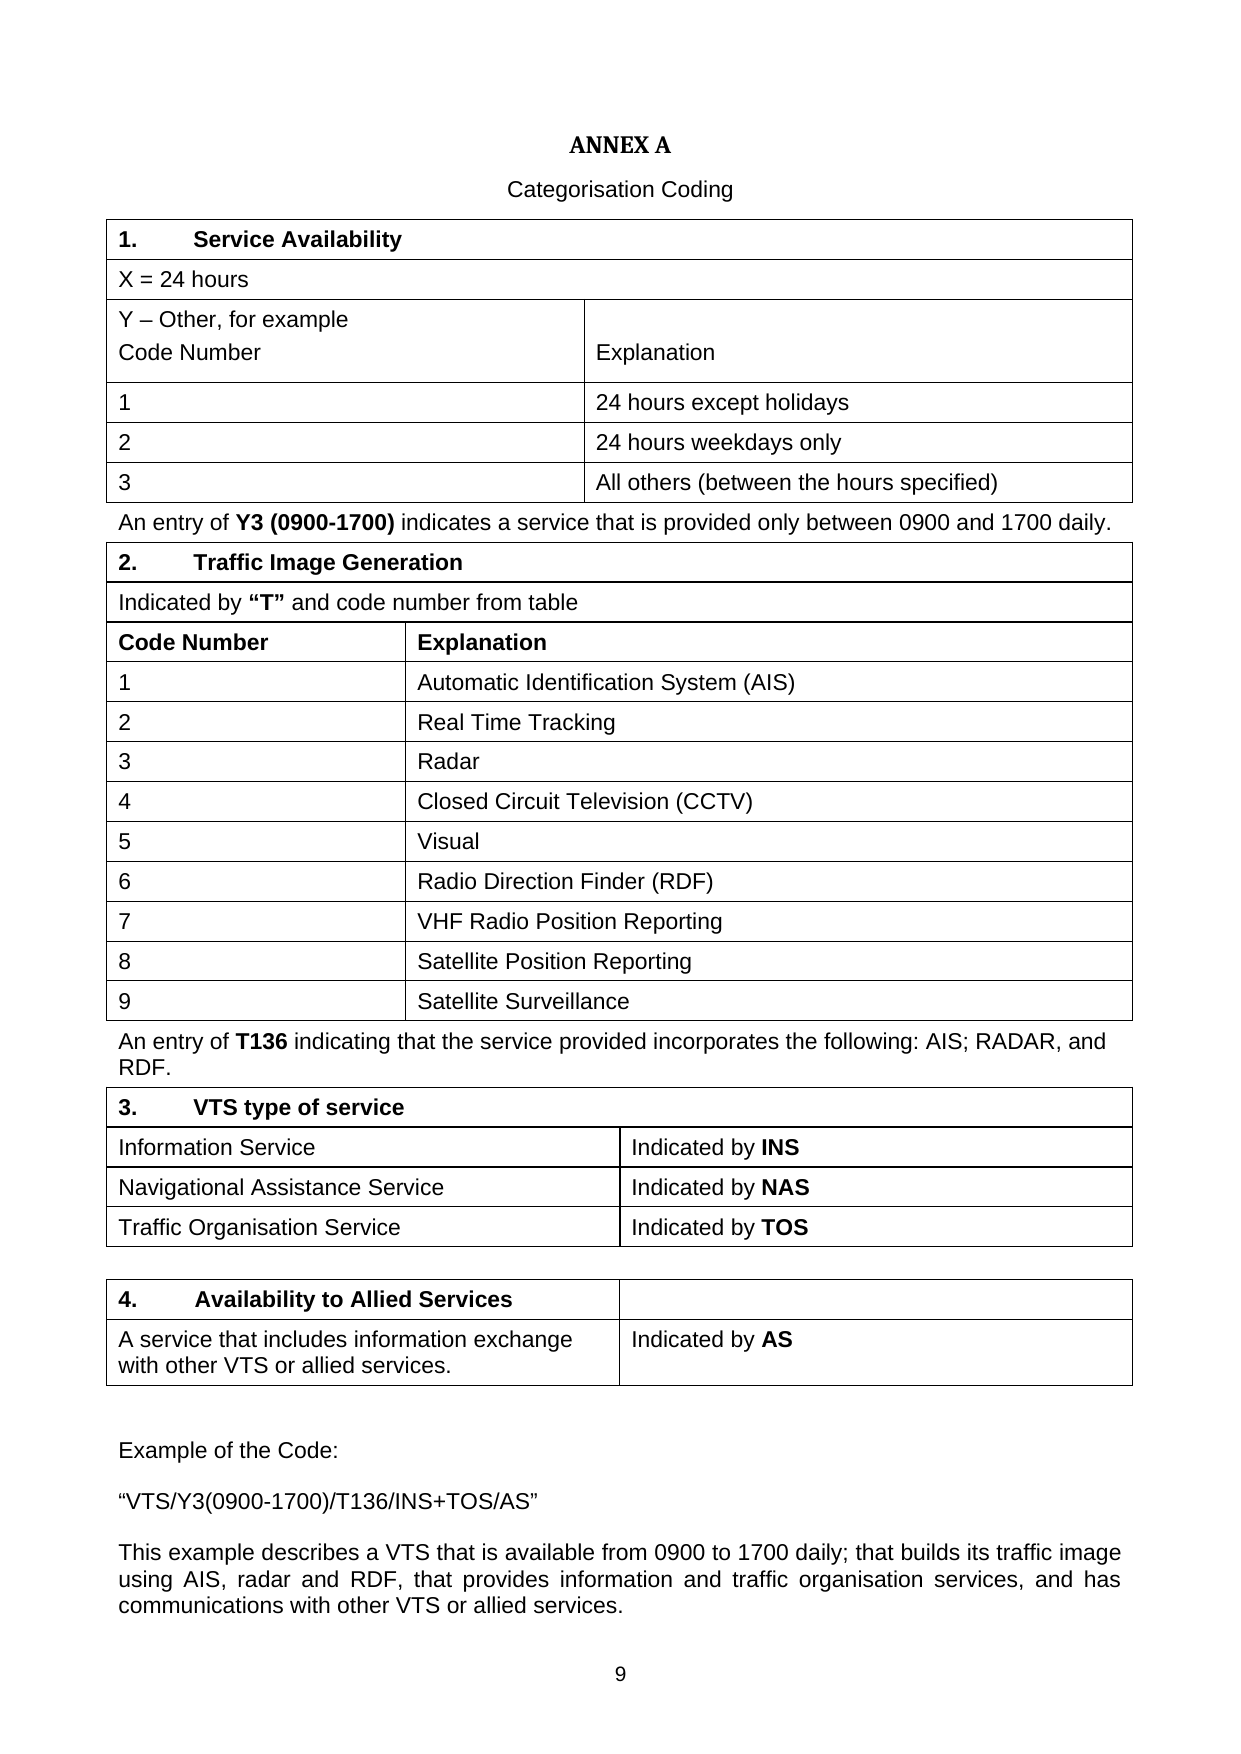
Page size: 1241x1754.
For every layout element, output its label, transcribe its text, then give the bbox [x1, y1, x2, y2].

text An entry of Y3 (0900-1700) indicates a service that is provided only between 0900 and 1700 daily. [118, 509, 1122, 535]
table_cell 8 [107, 942, 405, 980]
table_cell X = 24 hours [107, 260, 1132, 299]
table_cell 2 [107, 423, 584, 462]
table_cell 6 [107, 862, 405, 901]
table_header [620, 1280, 1132, 1319]
table_cell Code Number [107, 623, 405, 661]
text This example describes a VTS that is available from 0900 to 1700 daily; that builds its traffic image using AIS, radar and RDF, that provides information and traffic organisation services, and has communications with other VTS or allied services. [118, 1539, 1122, 1618]
table_cell All others (between the hours specified) [585, 463, 1132, 502]
table_header 1. Service Availability [107, 220, 1132, 259]
table_cell Satellite Surveillance [406, 981, 1132, 1020]
table_cell Radar [406, 742, 1132, 781]
table_cell 1 [107, 383, 584, 422]
text Categorisation Coding [118, 176, 1122, 202]
text Example of the Code: [118, 1437, 1122, 1463]
table_cell Indicated by NAS [621, 1168, 1132, 1206]
table_cell Indicated by “T” and code number from table [107, 583, 1132, 621]
table_cell 24 hours weekdays only [585, 423, 1132, 462]
table_cell Satellite Position Reporting [406, 942, 1132, 980]
table_cell Traffic Organisation Service [107, 1207, 619, 1246]
table_cell Closed Circuit Television (CCTV) [406, 782, 1132, 821]
table_cell Visual [406, 822, 1132, 861]
table_cell 7 [107, 902, 405, 941]
table_cell 24 hours except holidays [585, 383, 1132, 422]
table_header 2. Traffic Image Generation [107, 543, 1132, 581]
table_cell 9 [107, 981, 405, 1020]
table_cell Real Time Tracking [406, 702, 1132, 741]
table_cell Indicated by TOS [621, 1207, 1132, 1246]
table_cell Radio Direction Finder (RDF) [406, 862, 1132, 901]
table_cell Navigational Assistance Service [107, 1168, 619, 1206]
table_cell 4 [107, 782, 405, 821]
table_header 3. VTS type of service [107, 1088, 1132, 1126]
table_cell Explanation [585, 300, 1132, 382]
table_cell Indicated by AS [620, 1320, 1132, 1385]
table_cell Y – Other, for example Code Number [107, 300, 584, 382]
table_cell Indicated by INS [621, 1128, 1132, 1166]
text ANNEX A [118, 131, 1122, 159]
text “VTS/Y3(0900-1700)/T136/INS+TOS/AS” [118, 1488, 1122, 1514]
table_cell A service that includes information exchange with other VTS or allied services. [107, 1320, 619, 1385]
table_cell 3 [107, 463, 584, 502]
table_cell 5 [107, 822, 405, 861]
table_cell 1 [107, 662, 405, 701]
table_cell VHF Radio Position Reporting [406, 902, 1132, 941]
table_cell Information Service [107, 1128, 619, 1166]
table_cell 2 [107, 702, 405, 741]
table_cell Explanation [406, 623, 1132, 661]
table_cell 3 [107, 742, 405, 781]
text An entry of T136 indicating that the service provided incorporates the following: AIS; RADAR, and RDF. [118, 1028, 1122, 1080]
table_header 4. Availability to Allied Services [107, 1280, 619, 1319]
table_cell Automatic Identification System (AIS) [406, 662, 1132, 701]
